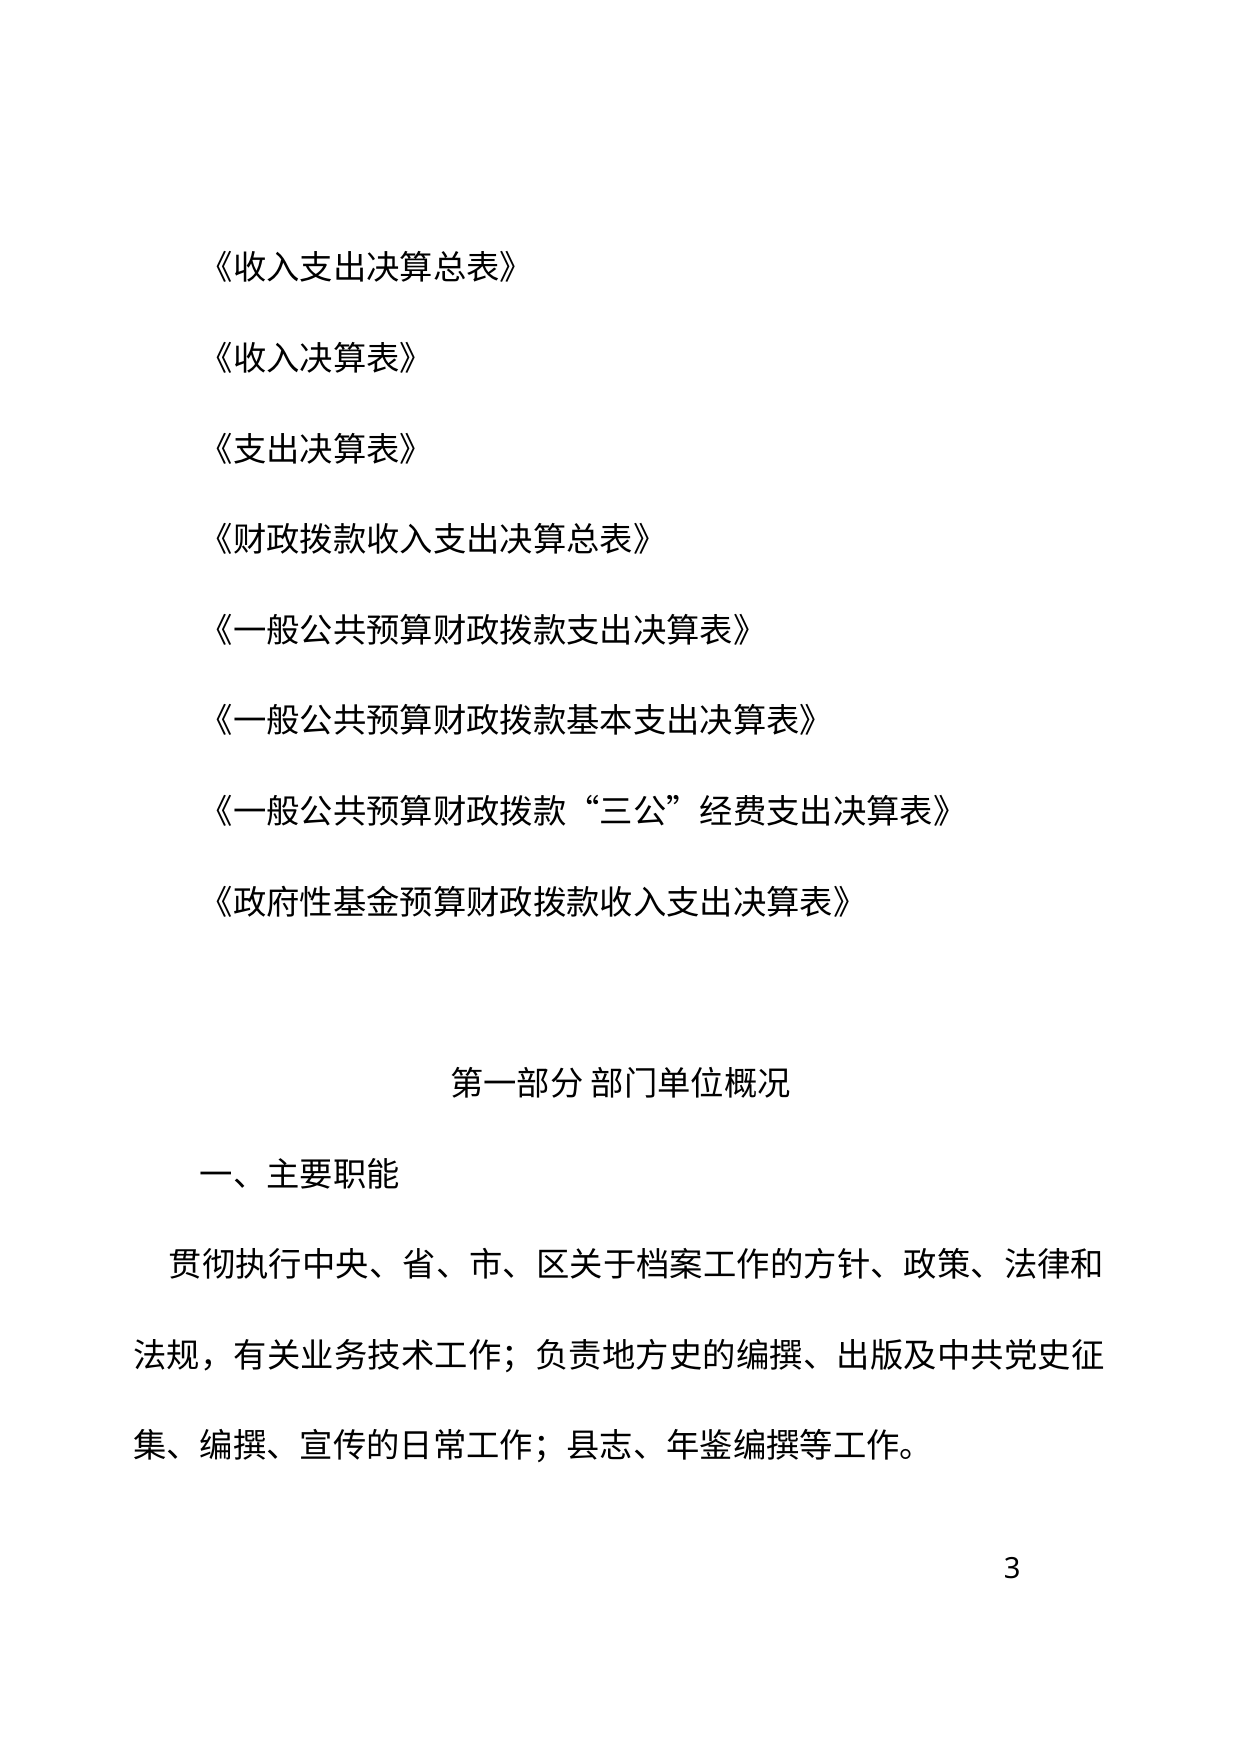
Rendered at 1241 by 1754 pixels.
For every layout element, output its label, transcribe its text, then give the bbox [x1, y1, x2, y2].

text 《收入决算表》 [133, 311, 1107, 401]
text 一、主要职能 [133, 1126, 1107, 1217]
text 《支出决算表》 [133, 401, 1107, 492]
text 第一部分 部门单位概况 [133, 1036, 1107, 1126]
text 《一般公共预算财政拨款“三公”经费支出决算表》 [133, 764, 1107, 854]
text 《财政拨款收入支出决算总表》 [133, 492, 1107, 582]
text 《收入支出决算总表》 [133, 220, 1107, 311]
text 《政府性基金预算财政拨款收入支出决算表》 [133, 854, 1107, 945]
text 《一般公共预算财政拨款支出决算表》 [133, 582, 1107, 673]
text 《一般公共预算财政拨款基本支出决算表》 [133, 673, 1107, 764]
text 贯彻执行中央、省、市、区关于档案工作的方针、政策、法律和法规，有关业务技术工作；负责地方史的编撰、出版及中共党史征集、编撰、宣传的日常工作；县志、年鉴编撰等工作。 [133, 1217, 1107, 1489]
